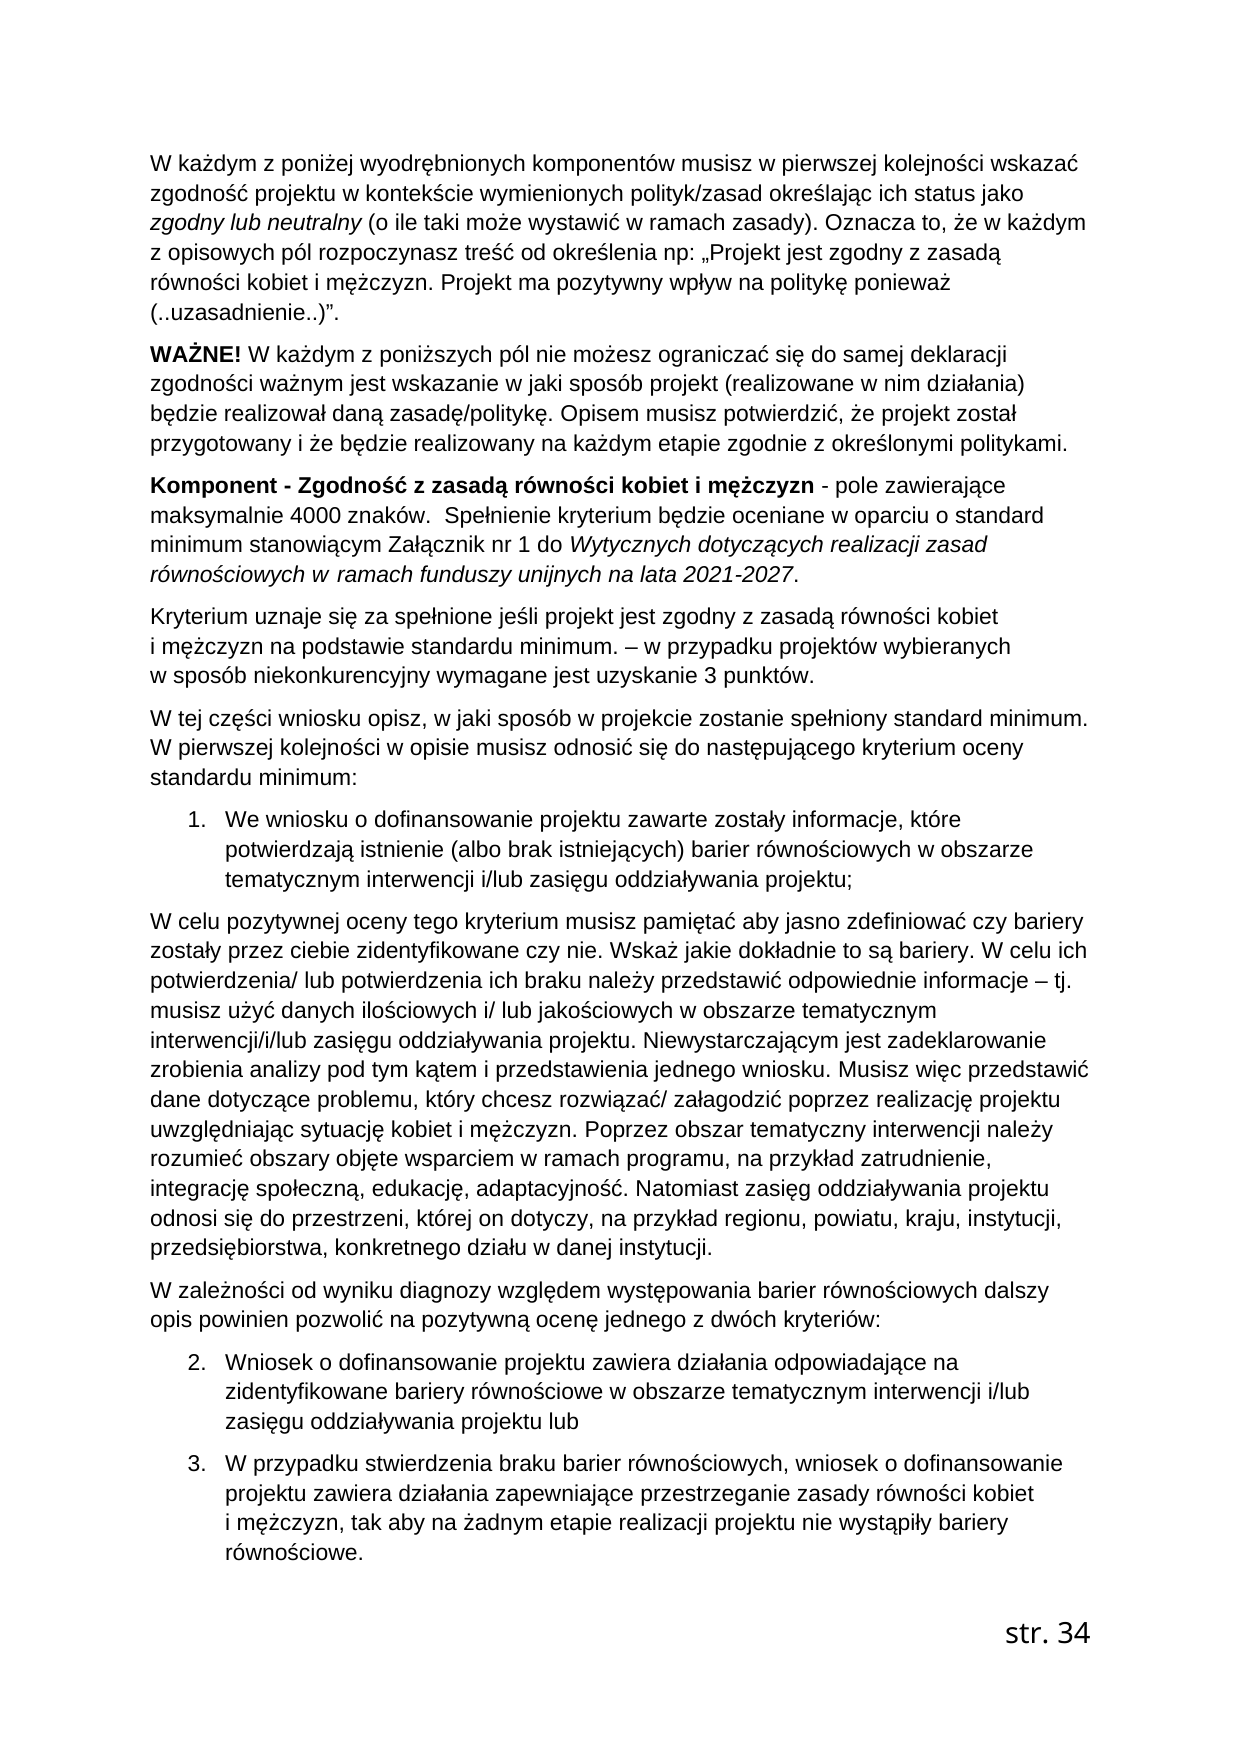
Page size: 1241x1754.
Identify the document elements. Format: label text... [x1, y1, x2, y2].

text W zależności od wyniku diagnozy względem występowania barier równościowych dalszy opis powinien pozwolić na pozytywną ocenę jednego z dwóch kryteriów: [150, 1277, 1090, 1333]
list We wniosku o dofinansowanie projektu zawarte zostały informacje, które potwierdzają istnienie (albo brak istniejących) barier równościowych w obszarze tematycznym interwencji i/lub zasięgu oddziaływania projektu; [187, 806, 1090, 892]
text W celu pozytywnej oceny tego kryterium musisz pamiętać aby jasno zdefiniować czy bariery zostały przez ciebie zidentyfikowane czy nie. Wskaż jakie dokładnie to są bariery. W celu ich potwierdzenia/ lub potwierdzenia ich braku należy przedstawić odpowiednie informacje – tj. musisz użyć danych ilościowych i/ lub jakościowych w obszarze tematycznym interwencji/i/lub zasięgu oddziaływania projektu. Niewystarczającym jest zadeklarowanie zrobienia analizy pod tym kątem i przedstawienia jednego wniosku. Musisz więc przedstawić dane dotyczące problemu, który chcesz rozwiązać/ załagodzić poprzez realizację projektu uwzględniając sytuację kobiet i mężczyzn. Poprzez obszar tematyczny interwencji należy rozumieć obszary objęte wsparciem w ramach programu, na przykład zatrudnienie, integrację społeczną, edukację, adaptacyjność. Natomiast zasięg oddziaływania projektu odnosi się do przestrzeni, której on dotyczy, na przykład regionu, powiatu, kraju, instytucji, przedsiębiorstwa, konkretnego działu w danej instytucji. [150, 908, 1090, 1261]
text Kryterium uznaje się za spełnione jeśli projekt jest zgodny z zasadą równości kobiet i mężczyzn na podstawie standardu minimum. – w przypadku projektów wybieranych w sposób niekonkurencyjny wymagane jest uzyskanie 3 punktów. [150, 603, 1090, 689]
list Wniosek o dofinansowanie projektu zawiera działania odpowiadające na zidentyfikowane bariery równościowe w obszarze tematycznym interwencji i/lub zasięgu oddziaływania projektu lub [187, 1348, 1090, 1434]
text W tej części wniosku opisz, w jaki sposób w projekcie zostanie spełniony standard minimum. W pierwszej kolejności w opisie musisz odnosić się do następującego kryterium oceny standardu minimum: [150, 705, 1090, 790]
list W przypadku stwierdzenia braku barier równościowych, wniosek o dofinansowanie projektu zawiera działania zapewniające przestrzeganie zasady równości kobiet i mężczyzn, tak aby na żadnym etapie realizacji projektu nie wystąpiły bariery równościowe. [187, 1450, 1090, 1565]
text WAŻNE! W każdym z poniższych pól nie możesz ograniczać się do samej deklaracji zgodności ważnym jest wskazanie w jaki sposób projekt (realizowane w nim działania) będzie realizował daną zasadę/politykę. Opisem musisz potwierdzić, że projekt został przygotowany i że będzie realizowany na każdym etapie zgodnie z określonymi politykami. [150, 341, 1090, 456]
text Komponent - Zgodność z zasadą równości kobiet i mężczyzn - pole zawierające maksymalnie 4000 znaków. Spełnienie kryterium będzie oceniane w oparciu o standard minimum stanowiącym Załącznik nr 1 do Wytycznych dotyczących realizacji zasad równościowych w ramach funduszy unijnych na lata 2021-2027. [150, 472, 1090, 587]
text W każdym z poniżej wyodrębnionych komponentów musisz w pierwszej kolejności wskazać zgodność projektu w kontekście wymienionych polityk/zasad określając ich status jako zgodny lub neutralny (o ile taki może wystawić w ramach zasady). Oznacza to, że w każdym z opisowych pól rozpoczynasz treść od określenia np: „Projekt jest zgodny z zasadą równości kobiet i mężczyzn. Projekt ma pozytywny wpływ na politykę ponieważ (..uzasadnienie..)”. [150, 150, 1090, 325]
